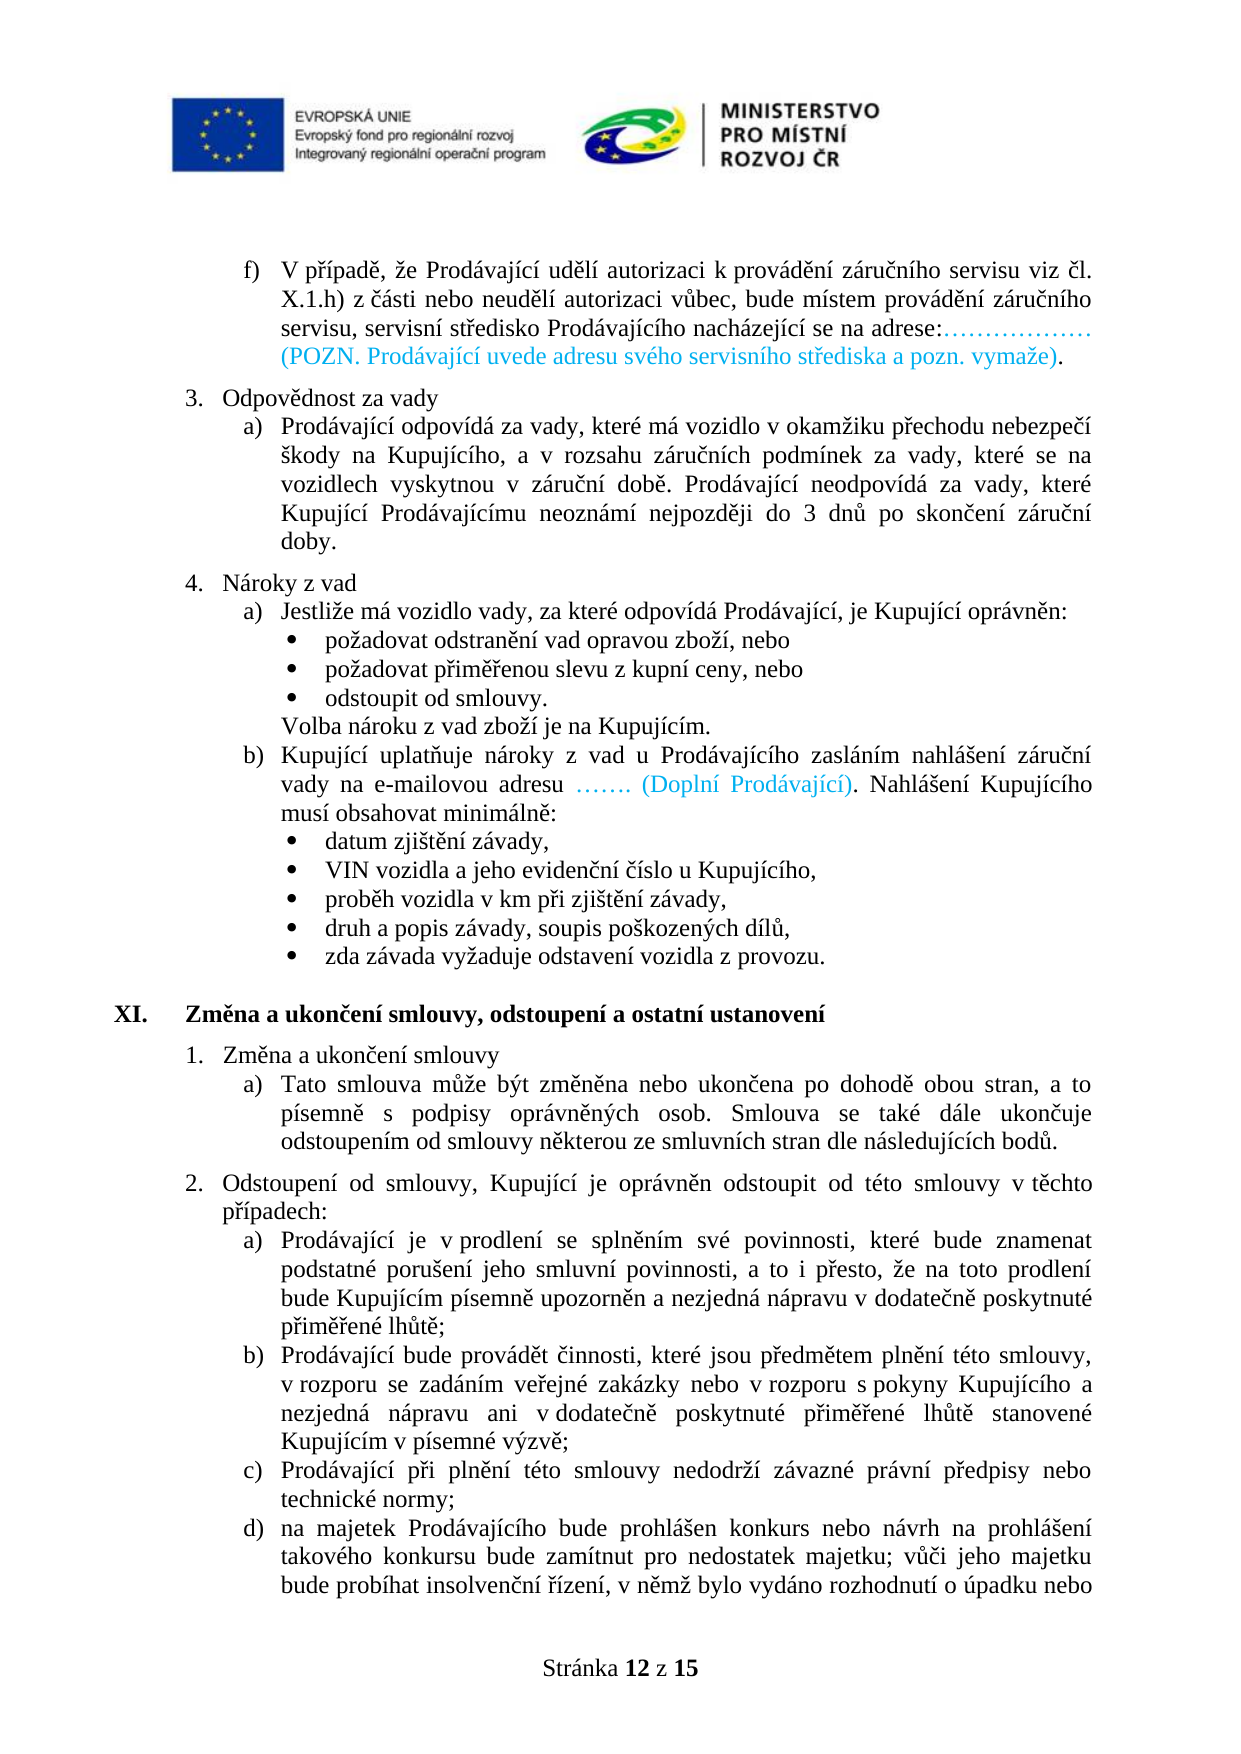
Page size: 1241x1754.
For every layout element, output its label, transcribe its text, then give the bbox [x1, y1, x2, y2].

list Změna a ukončení smlouvy, odstoupení a ostatní ustanovení [148, 999, 1092, 1028]
list Prodávající při plnění této smlouvy nedodrží závazné právní předpisy nebo technické normy; [243, 1455, 1092, 1513]
list VIN vozidla a jeho evidenční číslo u Kupujícího, [287, 855, 1092, 884]
list požadovat přiměřenou slevu z kupní ceny, nebo [287, 654, 1092, 683]
picture [147, 73, 903, 196]
list Nároky z vad [185, 568, 1092, 596]
list Kupující uplatňuje nároky z vad u Prodávajícího zasláním nahlášení záruční vady na e-mailovou adresu ……. (Doplní Prodávající). Nahlášení Kupujícího musí obsahovat minimálně: [243, 740, 1092, 826]
list Odpovědnost za vady [185, 383, 1092, 411]
list proběh vozidla v km při zjištění závady, [287, 884, 1092, 913]
list Odstoupení od smlouvy, Kupující je oprávněn odstoupit od této smlouvy v těchto případech: [185, 1168, 1092, 1225]
list Prodávající je v prodlení se splněním své povinnosti, které bude znamenat podstatné porušení jeho smluvní povinnosti, a to i přesto, že na toto prodlení bude Kupujícím písemně upozorněn a nezjedná nápravu v dodatečně poskytnuté přiměřené lhůtě; [243, 1225, 1092, 1340]
picture [348, 348, 353, 358]
list požadovat odstranění vad opravou zboží, nebo [287, 625, 1092, 654]
list zda závada vyžaduje odstavení vozidla z provozu. [287, 941, 1092, 970]
list Jestliže má vozidlo vady, za které odpovídá Prodávající, je Kupující oprávněn: [243, 596, 1092, 625]
list Tato smlouva může být změněna nebo ukončena po dohodě obou stran, a to písemně s podpisy oprávněných osob. Smlouva se také dále ukončuje odstoupením od smlouvy některou ze smluvních stran dle následujících bodů. [243, 1069, 1092, 1155]
list druh a popis závady, soupis poškozených dílů, [287, 913, 1092, 941]
list datum zjištění závady, [287, 826, 1092, 855]
list Prodávající bude provádět činnosti, které jsou předmětem plnění této smlouvy, v rozporu se zadáním veřejné zakázky nebo v rozporu s pokyny Kupujícího a nezjedná nápravu ani v dodatečně poskytnuté přiměřené lhůtě stanovené Kupujícím v písemné výzvě; [243, 1340, 1092, 1455]
list V případě, že Prodávající udělí autorizaci k provádění záručního servisu viz čl. X.1.h) z části nebo neudělí autorizaci vůbec, bude místem provádění záručního servisu, servisní středisko Prodávajícího nacházející se na adrese:……………… (POZN. Prodávající uvede adresu svého servisního střediska a pozn. vymaže). [243, 255, 1092, 370]
list Změna a ukončení smlouvy [185, 1040, 1092, 1069]
list Volba nároku z vad zboží je na Kupujícím. [281, 711, 1092, 740]
list odstoupit od smlouvy. [287, 683, 1092, 711]
list Prodávající odpovídá za vady, které má vozidlo v okamžiku přechodu nebezpečí škody na Kupujícího, a v rozsahu záručních podmínek za vady, které se na vozidlech vyskytnou v záruční době. Prodávající neodpovídá za vady, které Kupující Prodávajícímu neoznámí nejpozději do 3 dnů po skončení záruční doby. [243, 411, 1092, 555]
